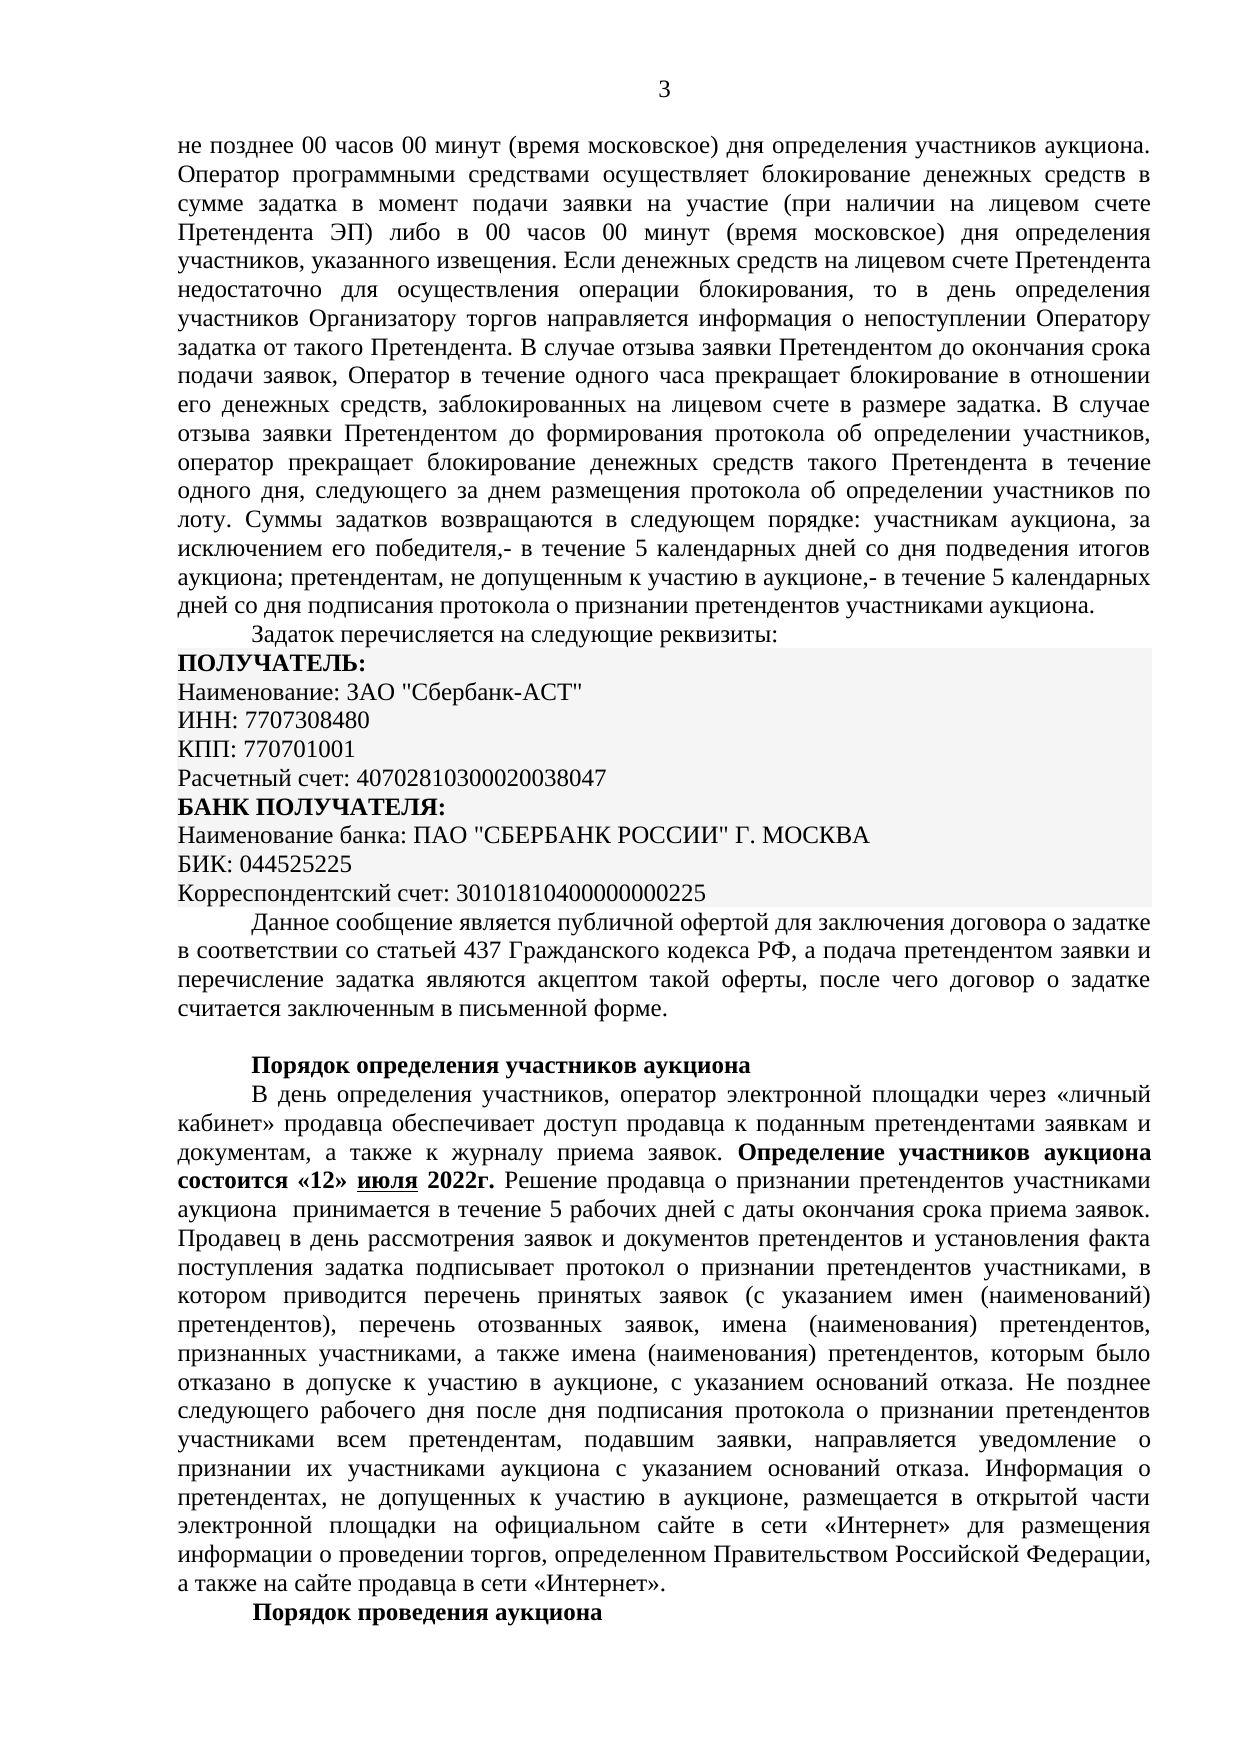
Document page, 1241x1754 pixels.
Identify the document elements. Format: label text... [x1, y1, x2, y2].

text Порядок определения участников аукциона [177, 1051, 1152, 1079]
text Данное сообщение является публичной офертой для заключения договора о задатке в соответствии со статьей 437 Гражданского кодекса РФ, а подача претендентом заявки и перечисление задатка являются акцептом такой оферты, после чего договор о задатке считается заключенным в письменной форме. [177, 907, 1152, 1022]
list Задаток перечисляется на следующие реквизиты: [177, 619, 1152, 648]
text Наименование: ЗАО "Сбербанк-АСТ" ИНН: 7707308480 КПП: 770701001 Расчетный счет: 40702810300020038047 [177, 677, 1152, 792]
text ПОЛУЧАТЕЛЬ: [177, 648, 1152, 677]
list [177, 131, 1152, 619]
text Порядок проведения аукциона [177, 1597, 1152, 1626]
text Наименование банка: ПАО "СБЕРБАНК РОССИИ" Г. МОСКВА БИК: 044525225 Корреспондентский счет: 30101810400000000225 [177, 821, 1152, 907]
text БАНК ПОЛУЧАТЕЛЯ: [177, 792, 1152, 821]
text В день определения участников, оператор электронной площадки через «личный кабинет» продавца обеспечивает доступ продавца к поданным претендентами заявкам и документам, а также к журналу приема заявок. Определение участников аукциона состоится «12» июля 2022г. Решение продавца о признании претендентов участниками аукциона принимается в течение 5 рабочих дней с даты окончания срока приема заявок. Продавец в день рассмотрения заявок и документов претендентов и установления факта поступления задатка подписывает протокол о признании претендентов участниками, в котором приводится перечень принятых заявок (с указанием имен (наименований) претендентов), перечень отозванных заявок, имена (наименования) претендентов, признанных участниками, а также имена (наименования) претендентов, которым было отказано в допуске к участию в аукционе, с указанием оснований отказа. Не позднее следующего рабочего дня после дня подписания протокола о признании претендентов участниками всем претендентам, подавшим заявки, направляется уведомление о признании их участниками аукциона с указанием оснований отказа. Информация о претендентах, не допущенных к участию в аукционе, размещается в открытой части электронной площадки на официальном сайте в сети «Интернет» для размещения информации о проведении торгов, определенном Правительством Российской Федерации, а также на сайте продавца в сети «Интернет». [177, 1079, 1152, 1597]
